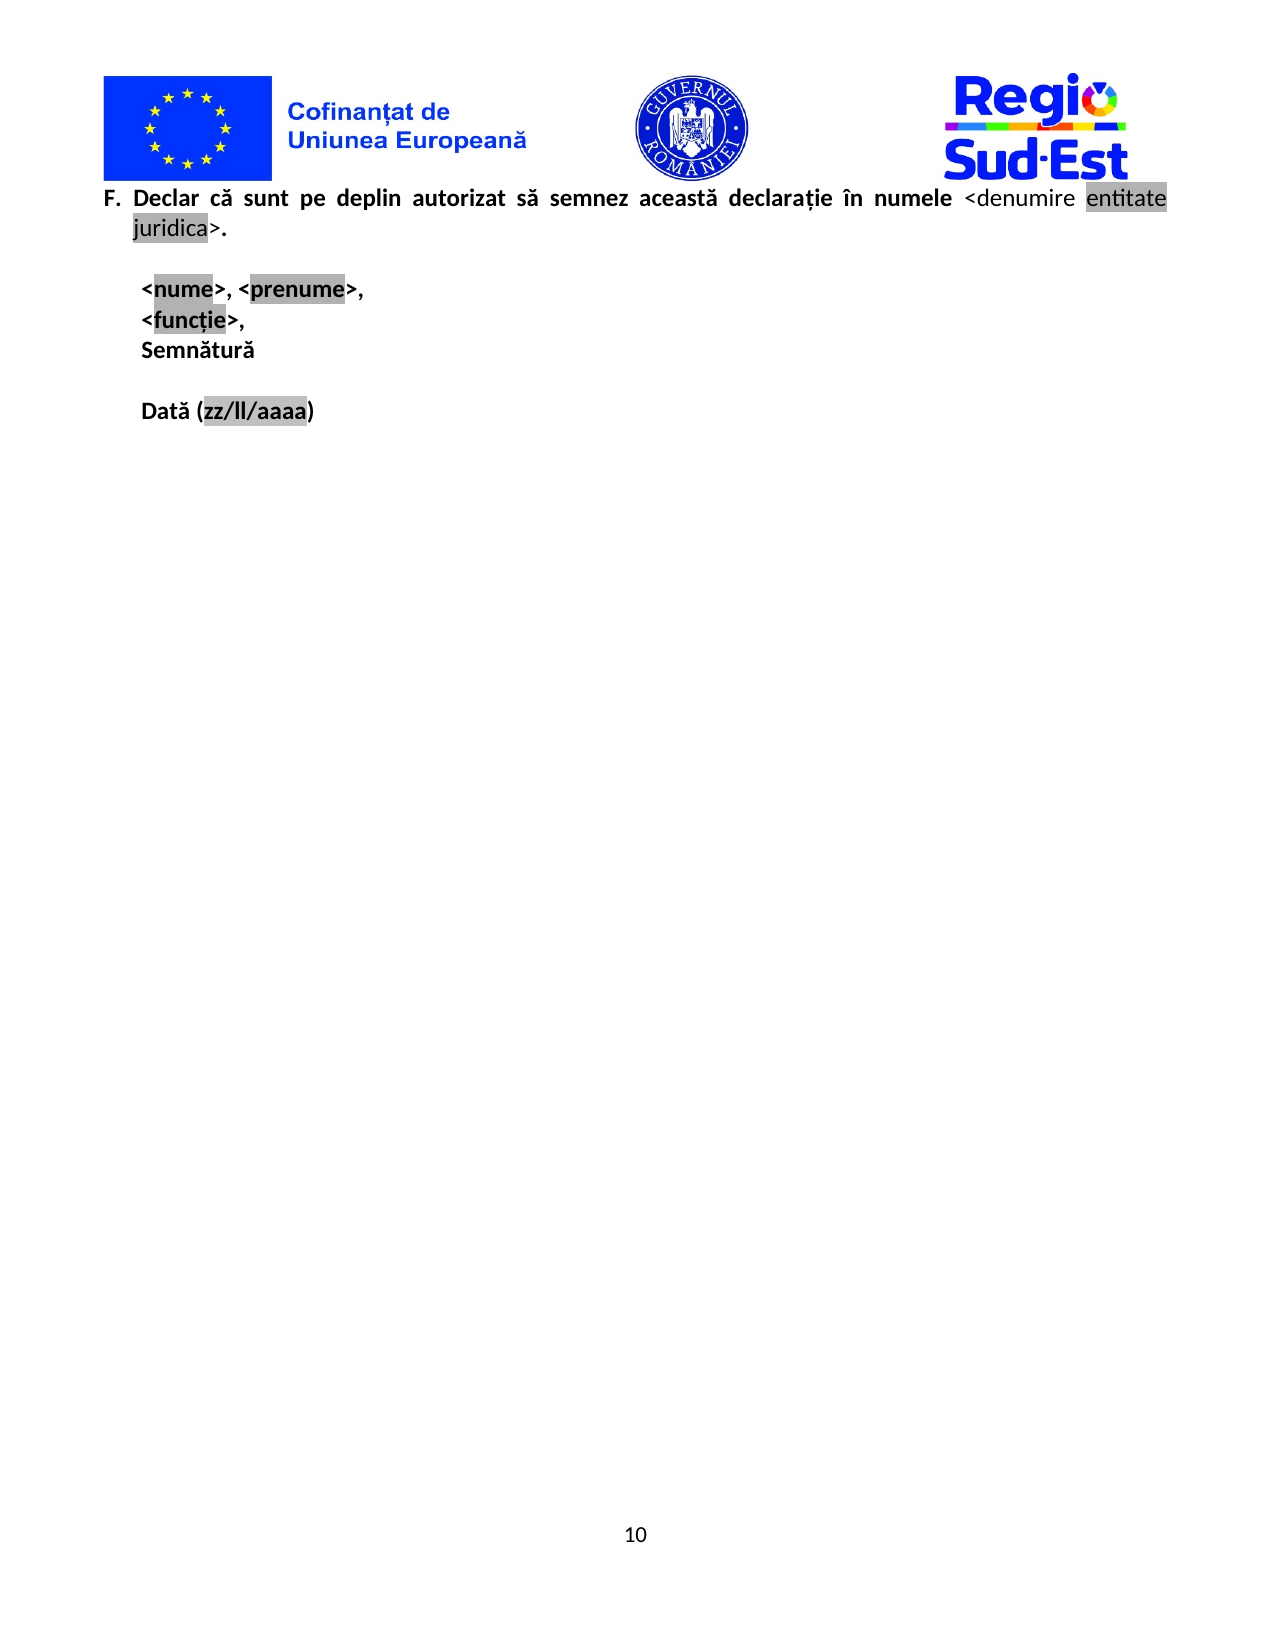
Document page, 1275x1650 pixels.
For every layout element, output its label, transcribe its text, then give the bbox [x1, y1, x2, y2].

list Semnătură [141, 334, 1167, 365]
list <funcție>, [226, 304, 1167, 334]
list Declar că sunt pe deplin autorizat să semnez această declaraţie în numele <denumire entitate juridica>. [103, 182, 1167, 243]
list Dată (zz/ll/aaaa) [307, 396, 1167, 426]
list Dată (zz/ll/aaaa) [141, 396, 204, 426]
list <nume>, <prenume>, [141, 273, 1167, 304]
picture [103, 73, 1128, 182]
